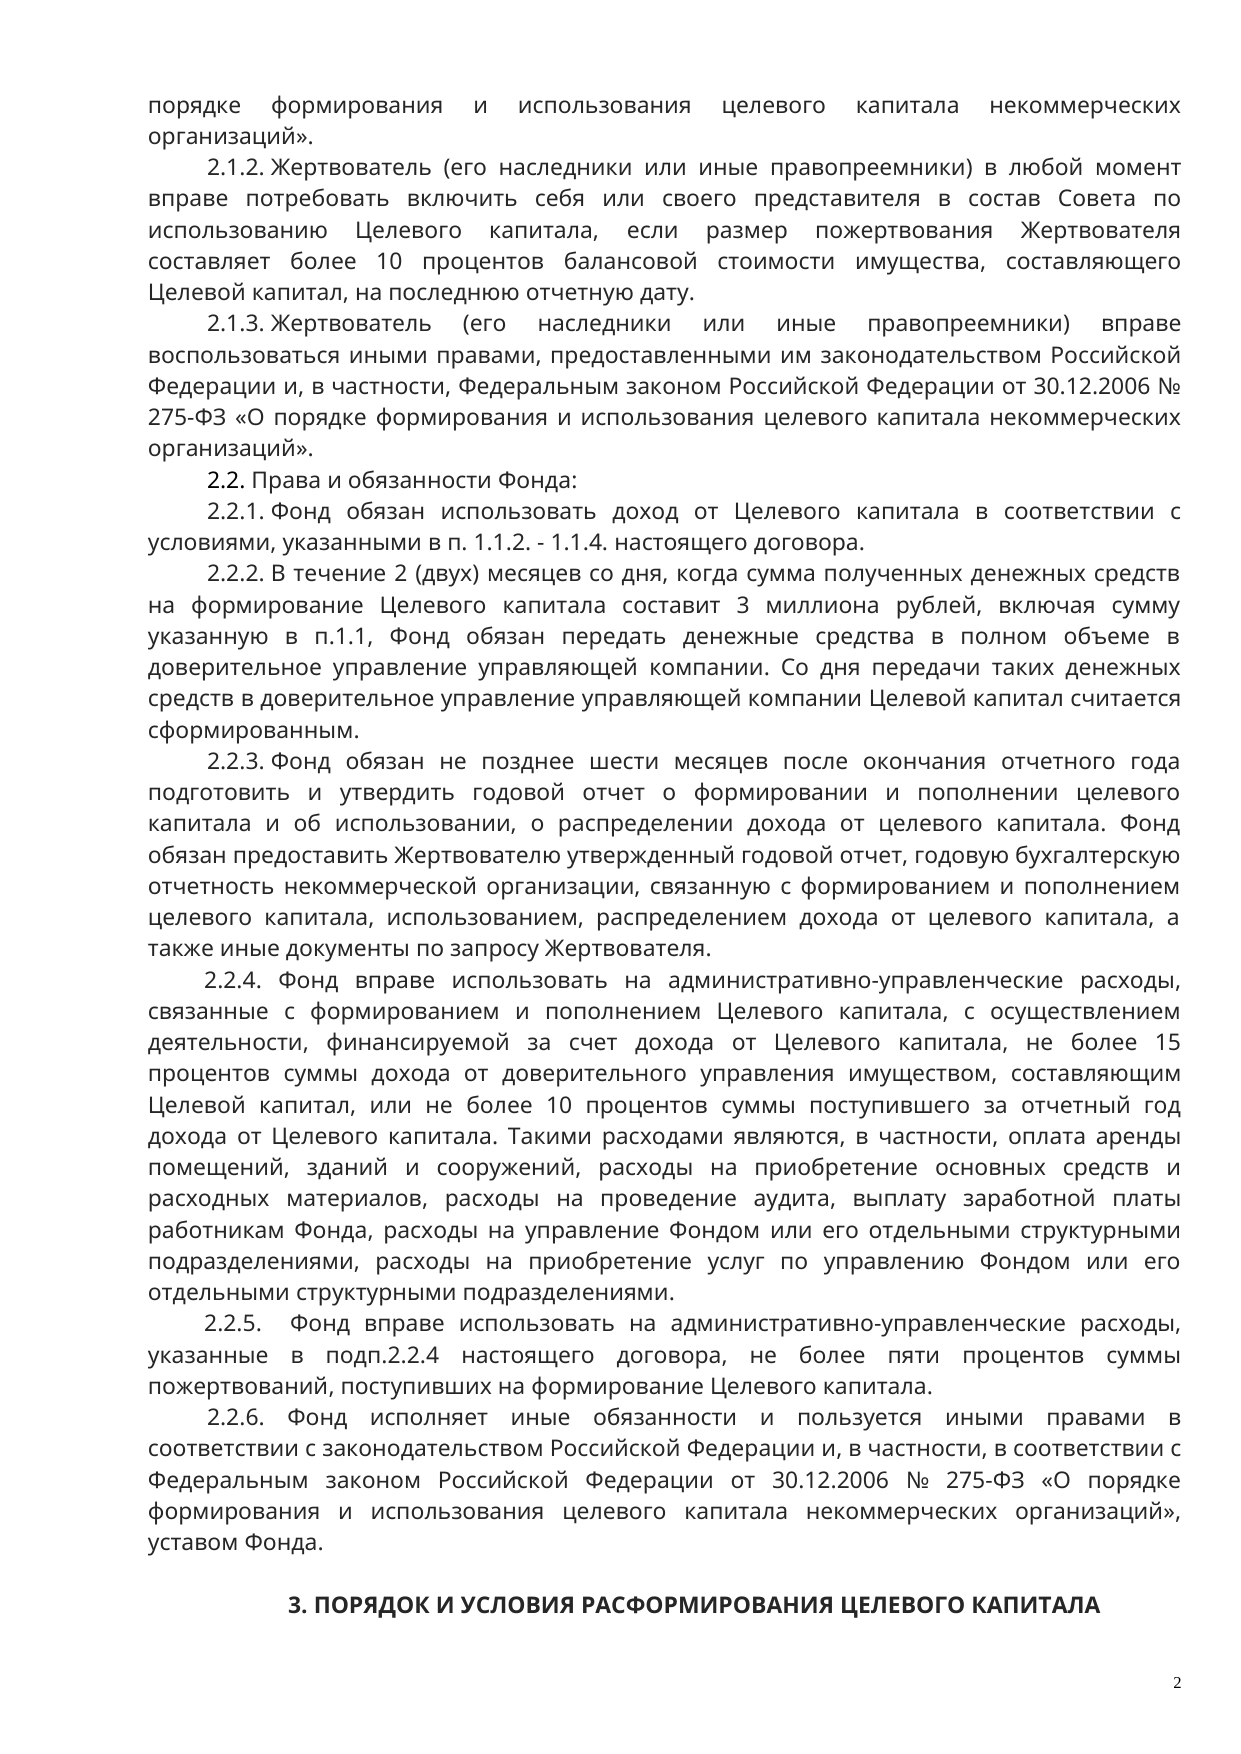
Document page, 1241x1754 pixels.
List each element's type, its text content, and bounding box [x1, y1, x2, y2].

list Жертвователь (его наследники или иные правопреемники) вправе воспользоваться иными правами, предоставленными им законодательством Российской Федерации и, в частности, Федеральным законом Российской Федерации от 30.12.2006 № 275-ФЗ «О порядке формирования и использования целевого капитала некоммерческих организаций». [148, 307, 1181, 464]
text 2.2.6. Фонд исполняет иные обязанности и пользуется иными правами в соответствии с законодательством Российской Федерации и, в частности, в соответствии с Федеральным законом Российской Федерации от 30.12.2006 № 275-ФЗ «О порядке формирования и использования целевого капитала некоммерческих организаций», уставом Фонда. [148, 1401, 1181, 1557]
list Фонд обязан не позднее шести месяцев после окончания отчетного года подготовить и утвердить годовой отчет о формировании и пополнении целевого капитала и об использовании, о распределении дохода от целевого капитала. Фонд обязан предоставить Жертвователю утвержденный годовой отчет, годовую бухгалтерскую отчетность некоммерческой организации, связанную с формированием и пополнением целевого капитала, использованием, распределением дохода от целевого капитала, а также иные документы по запросу Жертвователя. [148, 745, 1181, 964]
list В течение 2 (двух) месяцев со дня, когда сумма полученных денежных средств на формирование Целевого капитала составит 3 миллиона рублей, включая сумму указанную в п.1.1, Фонд обязан передать денежные средства в полном объеме в доверительное управление управляющей компании. Со дня передачи таких денежных средств в доверительное управление управляющей компании Целевой капитал считается сформированным. [148, 557, 1181, 745]
text 2.2.4. Фонд вправе использовать на административно-управленческие расходы, связанные с формированием и пополнением Целевого капитала, с осуществлением деятельности, финансируемой за счет дохода от Целевого капитала, не более 15 процентов суммы дохода от доверительного управления имуществом, составляющим Целевой капитал, или не более 10 процентов суммы поступившего за отчетный год дохода от Целевого капитала. Такими расходами являются, в частности, оплата аренды помещений, зданий и сооружений, расходы на приобретение основных средств и расходных материалов, расходы на проведение аудита, выплату заработной платы работникам Фонда, расходы на управление Фондом или его отдельными структурными подразделениями, расходы на приобретение услуг по управлению Фондом или его отдельными структурными подразделениями. [148, 964, 1181, 1307]
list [148, 89, 1181, 151]
list Права и обязанности Фонда: [148, 464, 1181, 495]
text 2.2.5. Фонд вправе использовать на административно-управленческие расходы, указанные в подп.2.2.4 настоящего договора, не более пяти процентов суммы пожертвований, поступивших на формирование Целевого капитала. [148, 1307, 1181, 1401]
list ПОРЯДОК И УСЛОВИЯ РАСФОРМИРОВАНИЯ ЦЕЛЕВОГО КАПИТАЛА [148, 1589, 1181, 1620]
list Фонд обязан использовать доход от Целевого капитала в соответствии с условиями, указанными в п. 1.1.2. - 1.1.4. настоящего договора. [148, 495, 1181, 557]
list Жертвователь (его наследники или иные правопреемники) в любой момент вправе потребовать включить себя или своего представителя в состав Совета по использованию Целевого капитала, если размер пожертвования Жертвователя составляет более 10 процентов балансовой стоимости имущества, составляющего Целевой капитал, на последнюю отчетную дату. [148, 151, 1181, 307]
